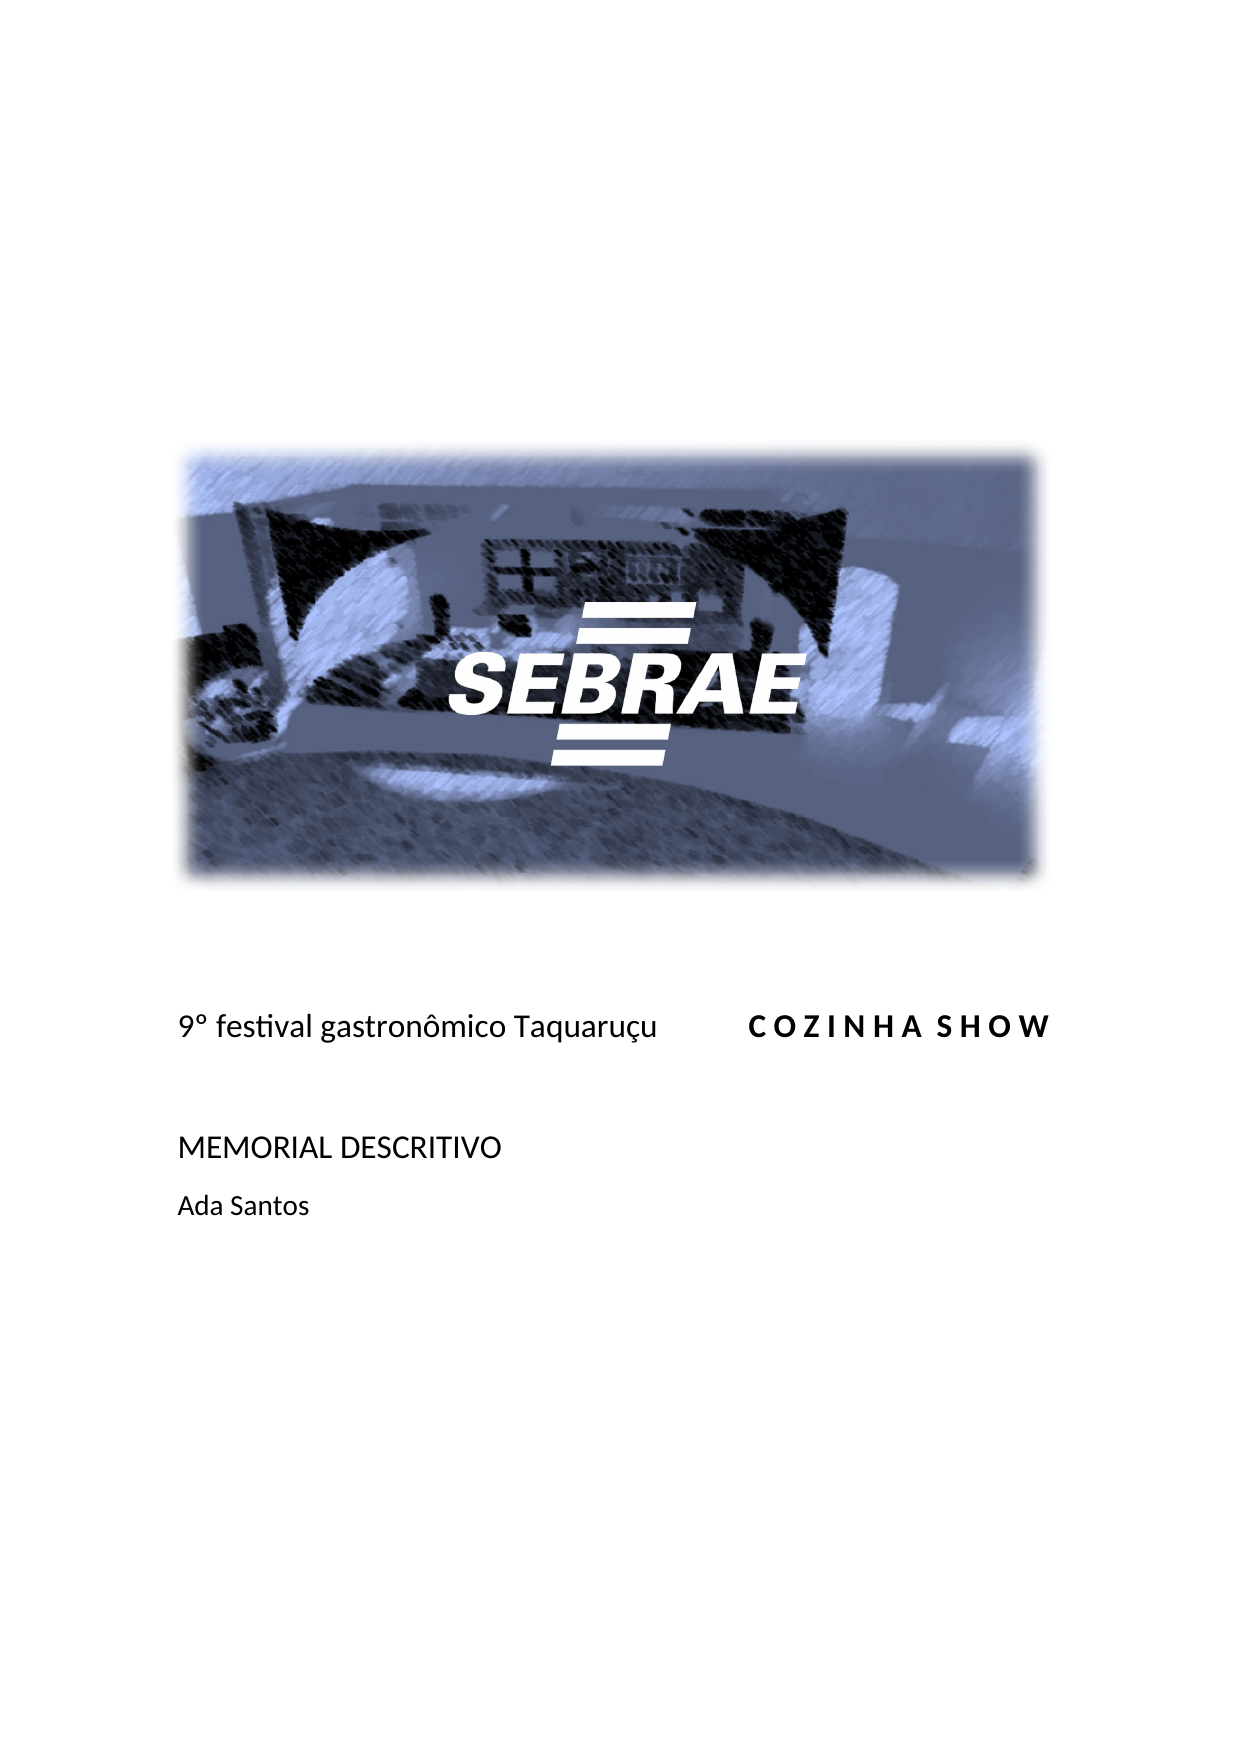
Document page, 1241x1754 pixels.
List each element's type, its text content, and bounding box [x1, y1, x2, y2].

text MEMORIAL DESCRITIVO [177, 1126, 1122, 1167]
text 9º festival gastronômico Taquaruçu C O Z I N H A S H O W [177, 1005, 1122, 1046]
text Ada Santos [177, 1187, 1122, 1222]
picture [448, 602, 807, 766]
